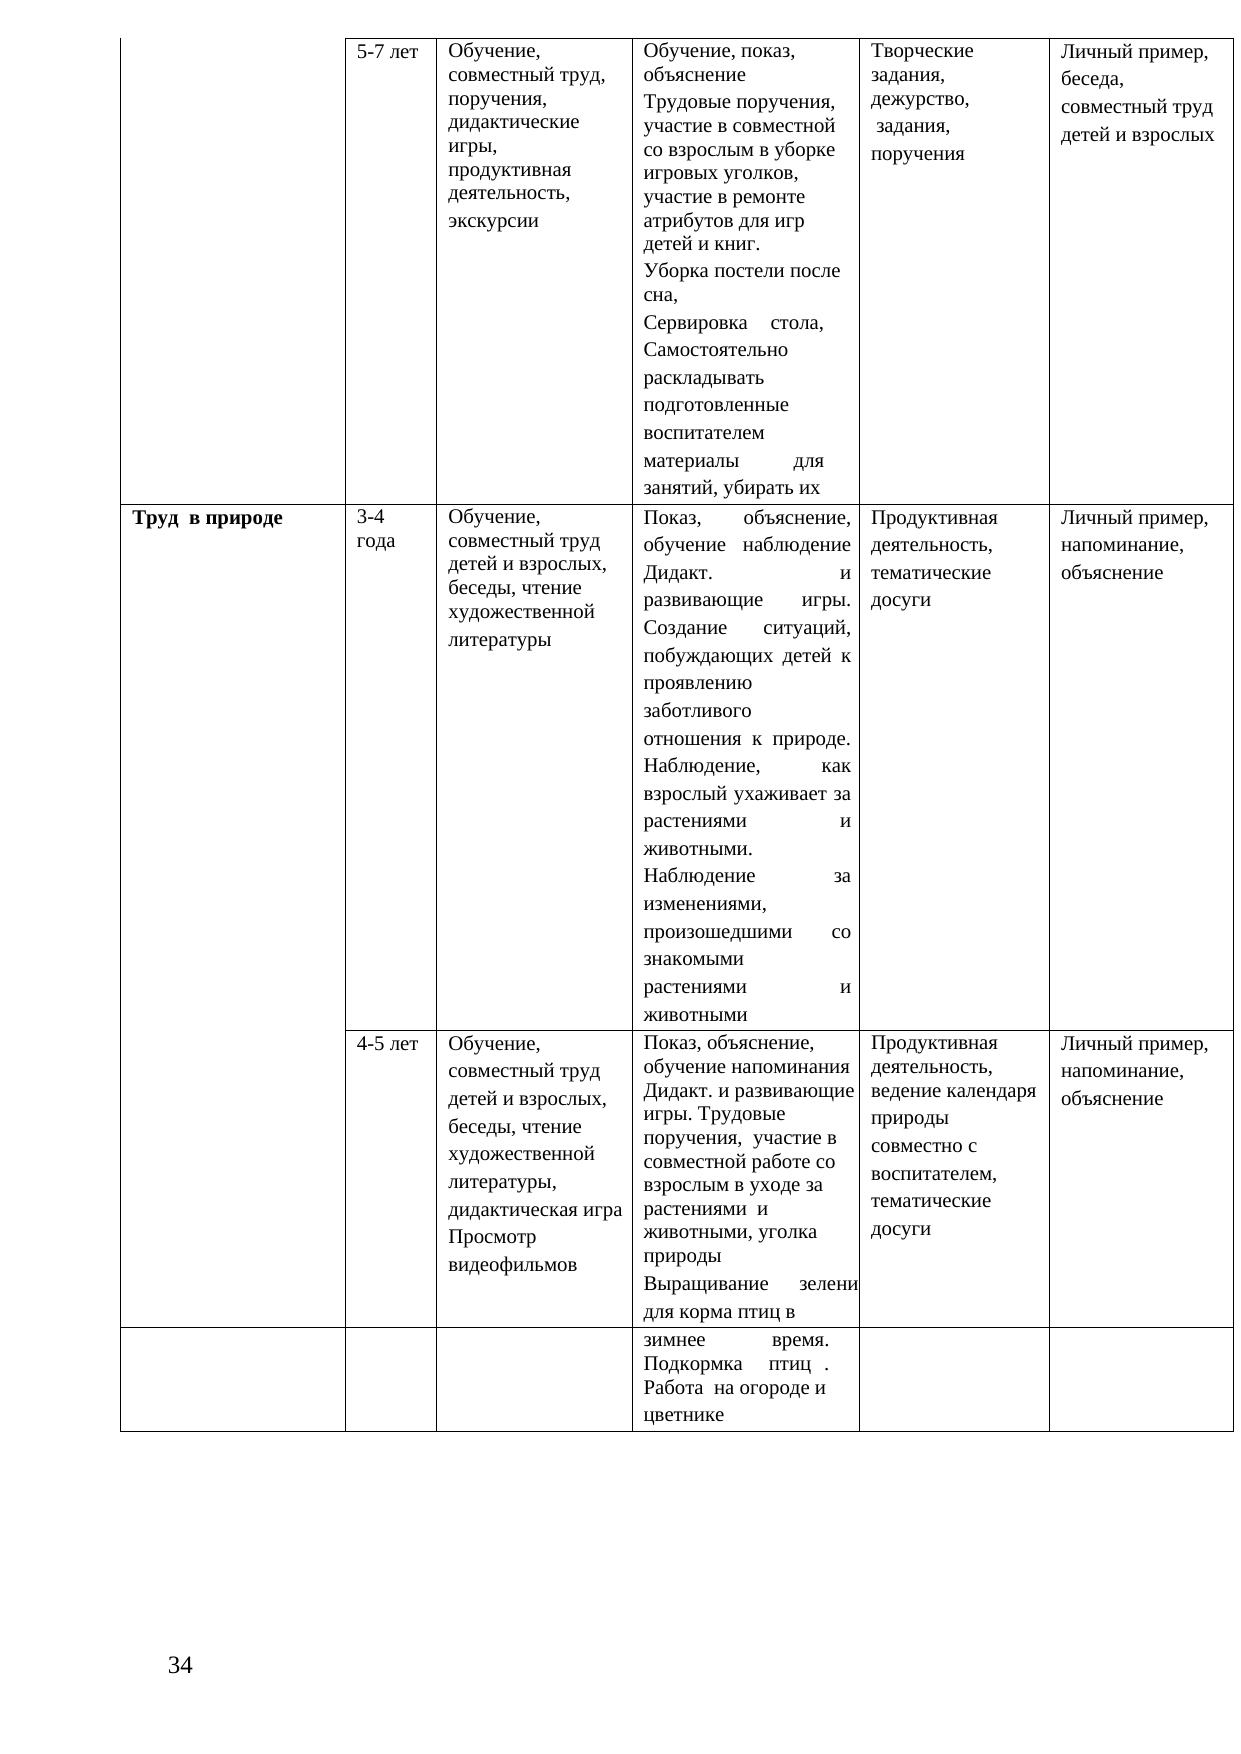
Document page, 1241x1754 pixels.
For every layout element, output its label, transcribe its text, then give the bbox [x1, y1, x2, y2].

table_cell Обучение, совместный труд детей и взрослых, беседы, чтение художественной литературы, дидактическая игра Просмотр видеофильмов [437, 1031, 632, 1327]
table_cell [1050, 1328, 1233, 1431]
table_cell Показ, объяснение, обучение наблюдение Дидакт. и развивающие игры. Создание ситуаций, побуждающих детей к проявлению заботливого отношения к природе. Наблюдение, как взрослый ухаживает за растениями и животными. Наблюдение за изменениями, произошедшими со знакомыми растениями и животными [633, 505, 859, 1030]
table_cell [1050, 39, 1233, 503]
table_cell Продуктивная деятельность, ведение календаря природы совместно с воспитателем, тематические досуги [860, 1031, 1049, 1327]
table_cell Обучение, совместный труд, поручения, дидактические игры, продуктивная деятельность, экскурсии [437, 39, 632, 503]
table_cell 4-5 лет [346, 1031, 436, 1327]
table_cell [121, 1328, 345, 1431]
table_cell Обучение, совместный труд детей и взрослых, беседы, чтение художественной литературы [437, 505, 632, 1030]
table_cell Показ, объяснение, обучение напоминания Дидакт. и развивающие игры. Трудовые поручения, участие в совместной работе со взрослым в уходе за растениями и животными, уголка природы Выращивание зелени для корма птиц в [633, 1031, 859, 1327]
table_cell [860, 1328, 1049, 1431]
table_cell Обучение, показ, объяснение Трудовые поручения, участие в совместной со взрослым в уборке игровых уголков, участие в ремонте атрибутов для игр детей и книг. Уборка постели после сна, Сервировка стола, Самостоятельно раскладывать подготовленные воспитателем материалы для занятий, убирать их [633, 39, 859, 503]
table_cell Личный пример, напоминание, объяснение [1050, 505, 1233, 1030]
table_cell зимнее время. Подкормка птиц . Работа на огороде и цветнике [633, 1328, 859, 1431]
table_cell 5-7 лет [346, 39, 436, 503]
table_cell Творческие задания, дежурство, задания, поручения [860, 39, 1049, 503]
table_cell [346, 1328, 436, 1431]
table_cell 3-4 года [346, 505, 436, 1030]
table_cell Личный пример, напоминание, объяснение [1050, 1031, 1233, 1327]
table_cell [437, 1328, 632, 1431]
table_cell Продуктивная деятельность, тематические досуги [860, 505, 1049, 1030]
table_cell Труд в природе [121, 505, 345, 1327]
